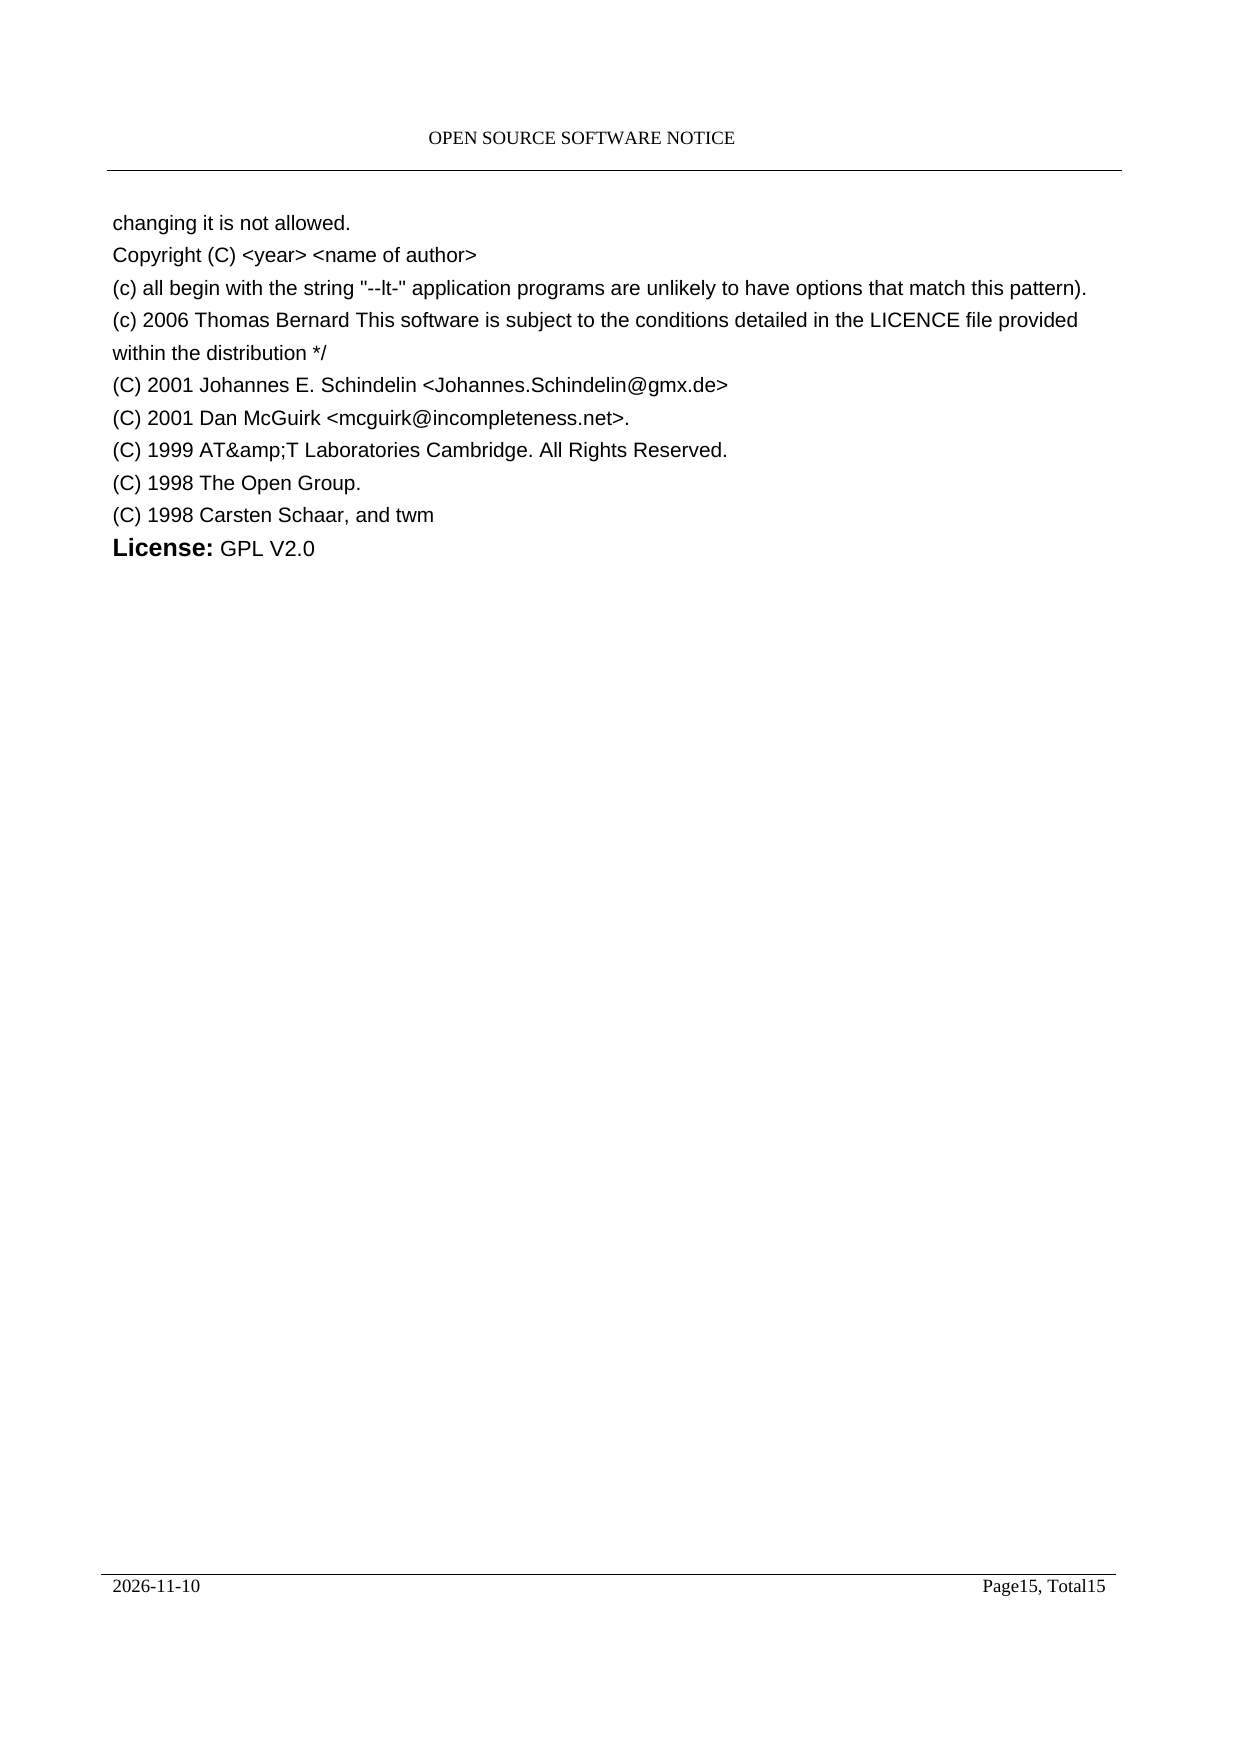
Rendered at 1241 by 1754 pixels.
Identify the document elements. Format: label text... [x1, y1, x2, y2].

text License: GPL V2.0 [112, 531, 1128, 629]
text Copyright (C) <year> <name of author> [112, 239, 1128, 271]
text (C) 1998 The Open Group. [112, 466, 1128, 499]
text (c) all begin with the string "--lt-" application programs are unlikely to have options that match this pattern). [112, 271, 1128, 304]
text (c) 2006 Thomas Bernard This software is subject to the conditions detailed in the LICENCE file provided within the distribution */ [112, 304, 1128, 369]
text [112, 206, 1128, 239]
text (C) 2001 Johannes E. Schindelin <Johannes.Schindelin@gmx.de> [112, 369, 1128, 401]
text (C) 2001 Dan McGuirk <mcguirk@incompleteness.net>. [112, 401, 1128, 434]
text (C) 1998 Carsten Schaar, and twm [112, 499, 1128, 531]
text (C) 1999 AT&amp;T Laboratories Cambridge. All Rights Reserved. [112, 434, 1128, 466]
